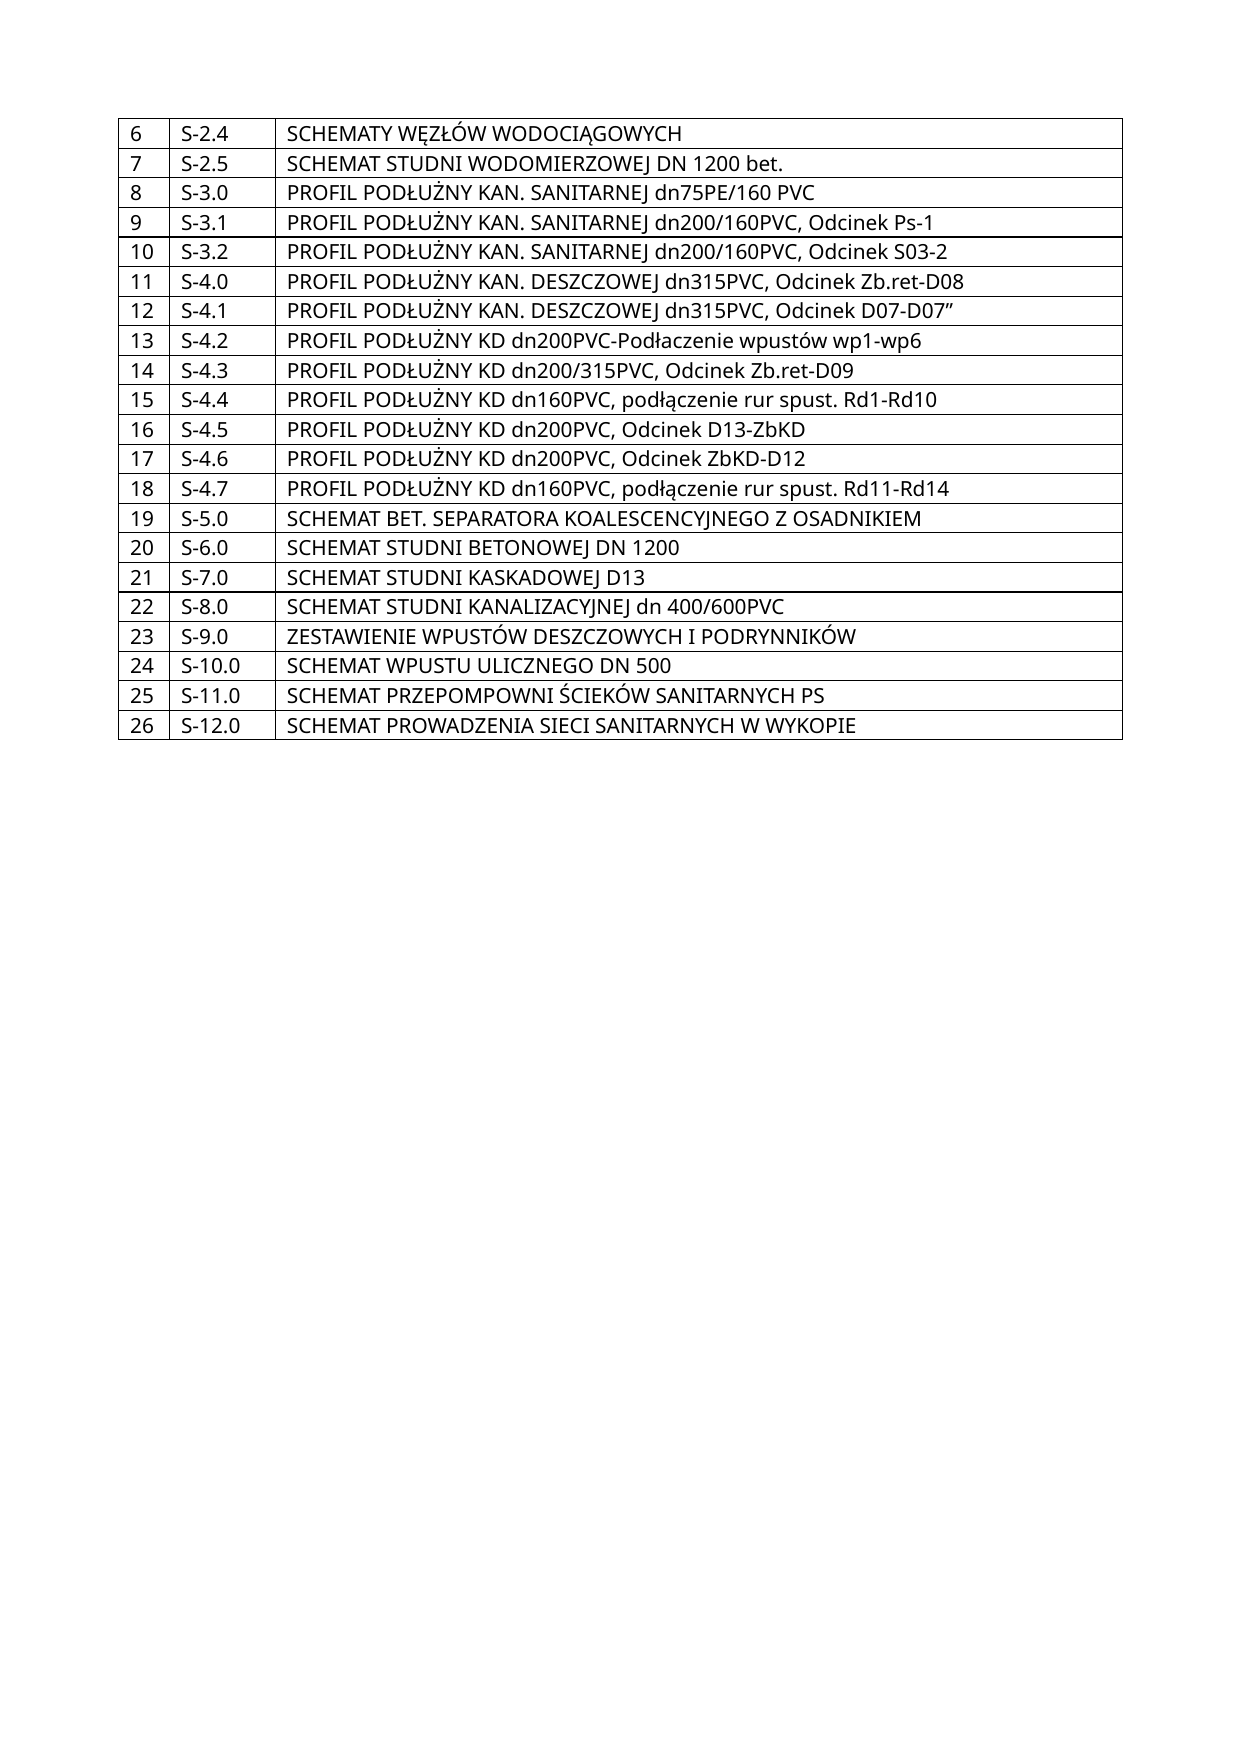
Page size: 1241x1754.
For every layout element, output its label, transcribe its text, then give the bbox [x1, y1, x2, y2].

table_cell ZESTAWIENIE WPUSTÓW DESZCZOWYCH I PODRYNNIKÓW [276, 622, 1122, 651]
table_cell 17 [119, 445, 169, 473]
table_cell 10 [119, 238, 169, 266]
table_cell S-10.0 [170, 652, 275, 680]
table_cell S-9.0 [170, 622, 275, 651]
table_cell PROFIL PODŁUŻNY KAN. SANITARNEJ dn75PE/160 PVC [276, 178, 1122, 207]
table_cell 9 [119, 208, 169, 236]
table_cell SCHEMAT PROWADZENIA SIECI SANITARNYCH W WYKOPIE [276, 711, 1122, 739]
table_cell PROFIL PODŁUŻNY KD dn200PVC-Podłaczenie wpustów wp1-wp6 [276, 326, 1122, 355]
table_cell S-4.5 [170, 415, 275, 443]
table_cell S-8.0 [170, 593, 275, 621]
table_cell 21 [119, 563, 169, 591]
table_cell 15 [119, 385, 169, 414]
table_cell PROFIL PODŁUŻNY KAN. DESZCZOWEJ dn315PVC, Odcinek D07-D07” [276, 297, 1122, 325]
table_cell 20 [119, 533, 169, 562]
table_cell 8 [119, 178, 169, 207]
table_cell S-12.0 [170, 711, 275, 739]
table_cell S-3.1 [170, 208, 275, 236]
table_cell PROFIL PODŁUŻNY KD dn200PVC, Odcinek D13-ZbKD [276, 415, 1122, 443]
table_cell S-4.4 [170, 385, 275, 414]
table_cell S-2.5 [170, 149, 275, 177]
table_cell 12 [119, 297, 169, 325]
table_cell S-3.2 [170, 238, 275, 266]
table_cell PROFIL PODŁUŻNY KD dn160PVC, podłączenie rur spust. Rd1-Rd10 [276, 385, 1122, 414]
table_cell PROFIL PODŁUŻNY KAN. SANITARNEJ dn200/160PVC, Odcinek Ps-1 [276, 208, 1122, 236]
table_cell S-5.0 [170, 504, 275, 532]
table_cell S-4.3 [170, 356, 275, 384]
table_cell SCHEMAT PRZEPOMPOWNI ŚCIEKÓW SANITARNYCH PS [276, 681, 1122, 710]
table_cell SCHEMAT STUDNI KANALIZACYJNEJ dn 400/600PVC [276, 593, 1122, 621]
table_cell 16 [119, 415, 169, 443]
table_cell PROFIL PODŁUŻNY KD dn200/315PVC, Odcinek Zb.ret-D09 [276, 356, 1122, 384]
table_cell 23 [119, 622, 169, 651]
table_cell PROFIL PODŁUŻNY KD dn200PVC, Odcinek ZbKD-D12 [276, 445, 1122, 473]
table_cell SCHEMAT STUDNI WODOMIERZOWEJ DN 1200 bet. [276, 149, 1122, 177]
table_cell S-11.0 [170, 681, 275, 710]
table_cell S-3.0 [170, 178, 275, 207]
table_cell 7 [119, 149, 169, 177]
table_cell 6 [119, 119, 169, 148]
table_cell 11 [119, 267, 169, 296]
table_cell PROFIL PODŁUŻNY KAN. DESZCZOWEJ dn315PVC, Odcinek Zb.ret-D08 [276, 267, 1122, 296]
table_cell S-7.0 [170, 563, 275, 591]
table_cell S-4.0 [170, 267, 275, 296]
table_cell 26 [119, 711, 169, 739]
table_cell PROFIL PODŁUŻNY KAN. SANITARNEJ dn200/160PVC, Odcinek S03-2 [276, 238, 1122, 266]
table_cell 25 [119, 681, 169, 710]
table_cell S-4.7 [170, 474, 275, 503]
table_cell S-2.4 [170, 119, 275, 148]
table_cell 14 [119, 356, 169, 384]
table_cell PROFIL PODŁUŻNY KD dn160PVC, podłączenie rur spust. Rd11-Rd14 [276, 474, 1122, 503]
table_cell 22 [119, 593, 169, 621]
table_cell 18 [119, 474, 169, 503]
table_cell 24 [119, 652, 169, 680]
table_cell SCHEMAT WPUSTU ULICZNEGO DN 500 [276, 652, 1122, 680]
table_cell S-6.0 [170, 533, 275, 562]
table_cell SCHEMAT STUDNI BETONOWEJ DN 1200 [276, 533, 1122, 562]
table_cell SCHEMAT BET. SEPARATORA KOALESCENCYJNEGO Z OSADNIKIEM [276, 504, 1122, 532]
table_cell SCHEMAT STUDNI KASKADOWEJ D13 [276, 563, 1122, 591]
table_cell 13 [119, 326, 169, 355]
table_cell SCHEMATY WĘZŁÓW WODOCIĄGOWYCH [276, 119, 1122, 148]
table_cell S-4.1 [170, 297, 275, 325]
table_cell S-4.6 [170, 445, 275, 473]
table_cell S-4.2 [170, 326, 275, 355]
table_cell 19 [119, 504, 169, 532]
